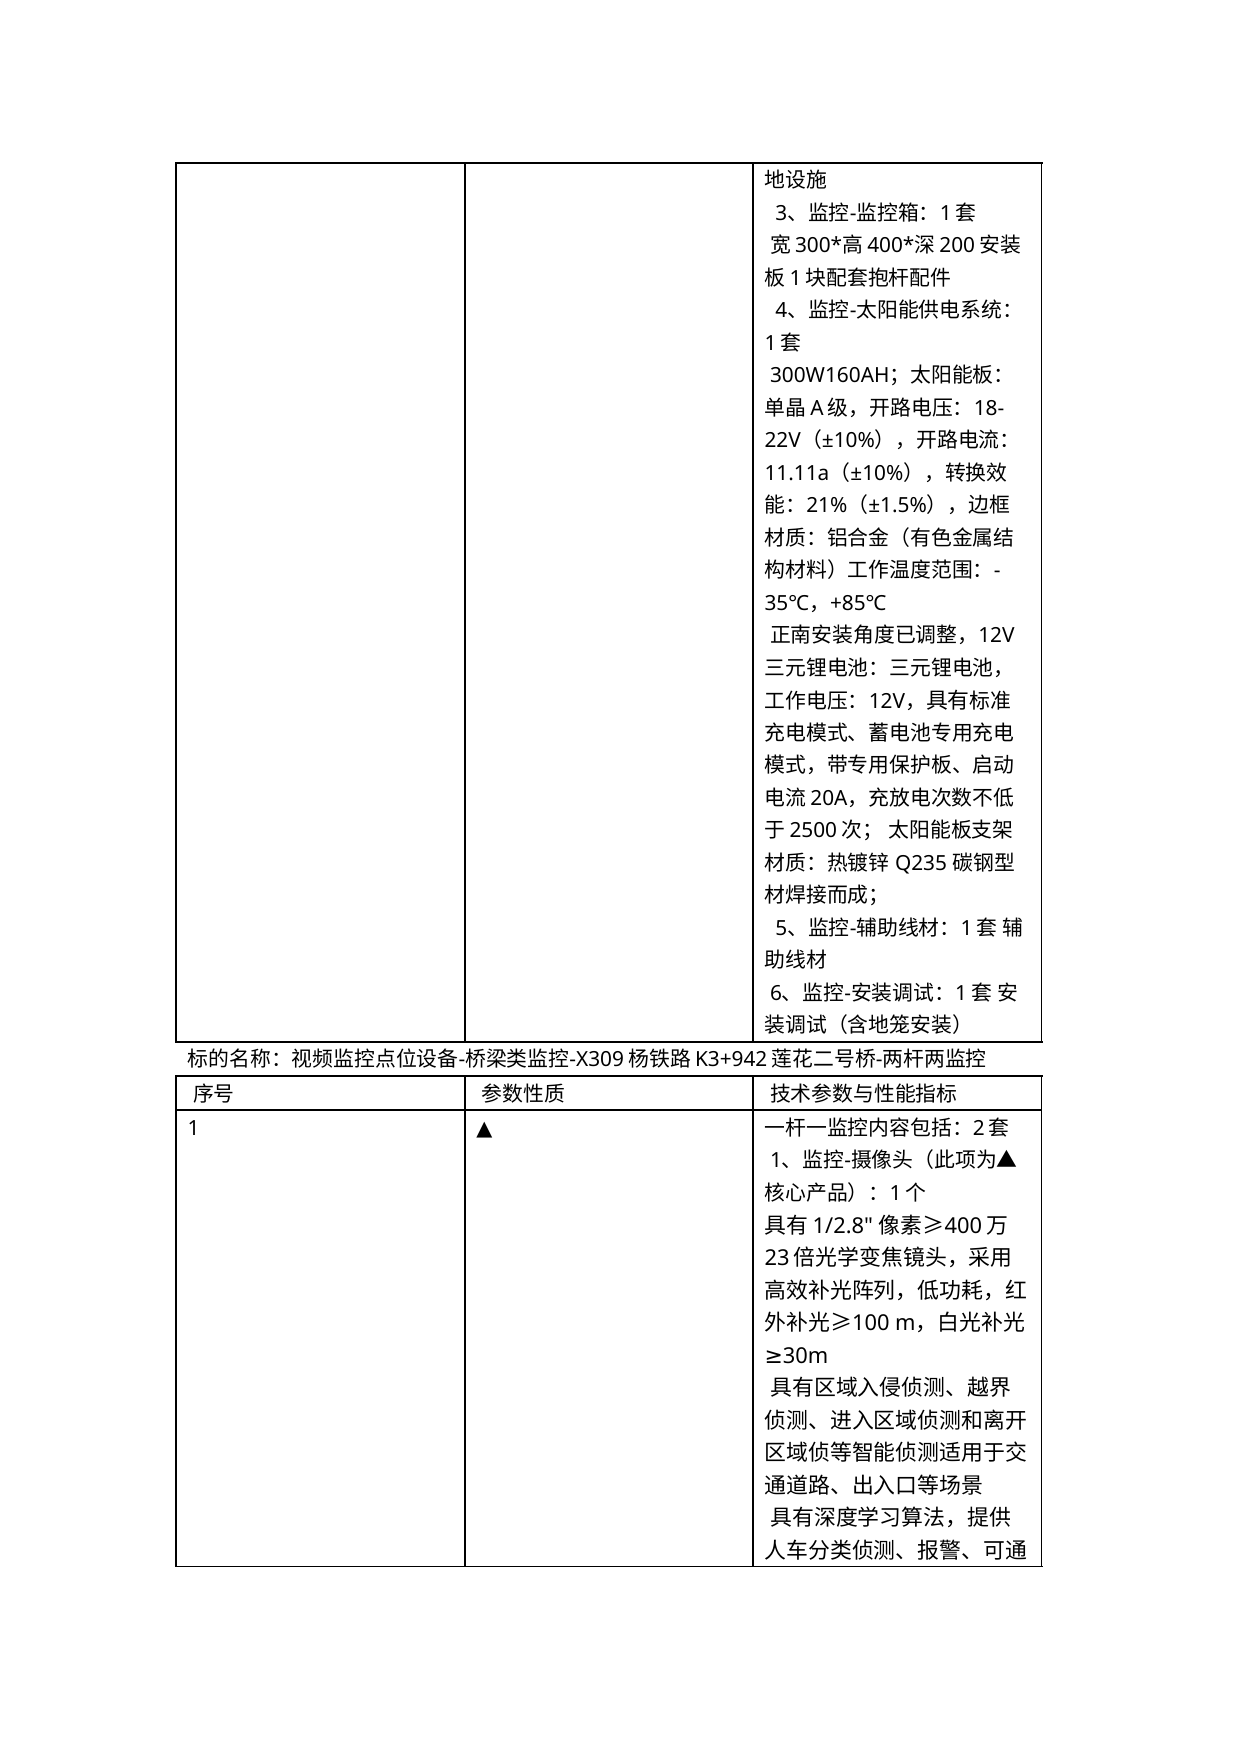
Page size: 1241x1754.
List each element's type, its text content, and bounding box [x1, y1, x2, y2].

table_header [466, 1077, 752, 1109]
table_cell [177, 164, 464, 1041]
text 标的名称：视频监控点位设备-桥梁类监控-X309杨铁路K3+942莲花二号桥-两杆两监控 [187, 1043, 1053, 1075]
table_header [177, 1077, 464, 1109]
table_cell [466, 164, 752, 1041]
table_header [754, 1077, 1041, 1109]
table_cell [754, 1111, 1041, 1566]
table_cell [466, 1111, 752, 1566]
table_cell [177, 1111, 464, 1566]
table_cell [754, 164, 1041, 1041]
